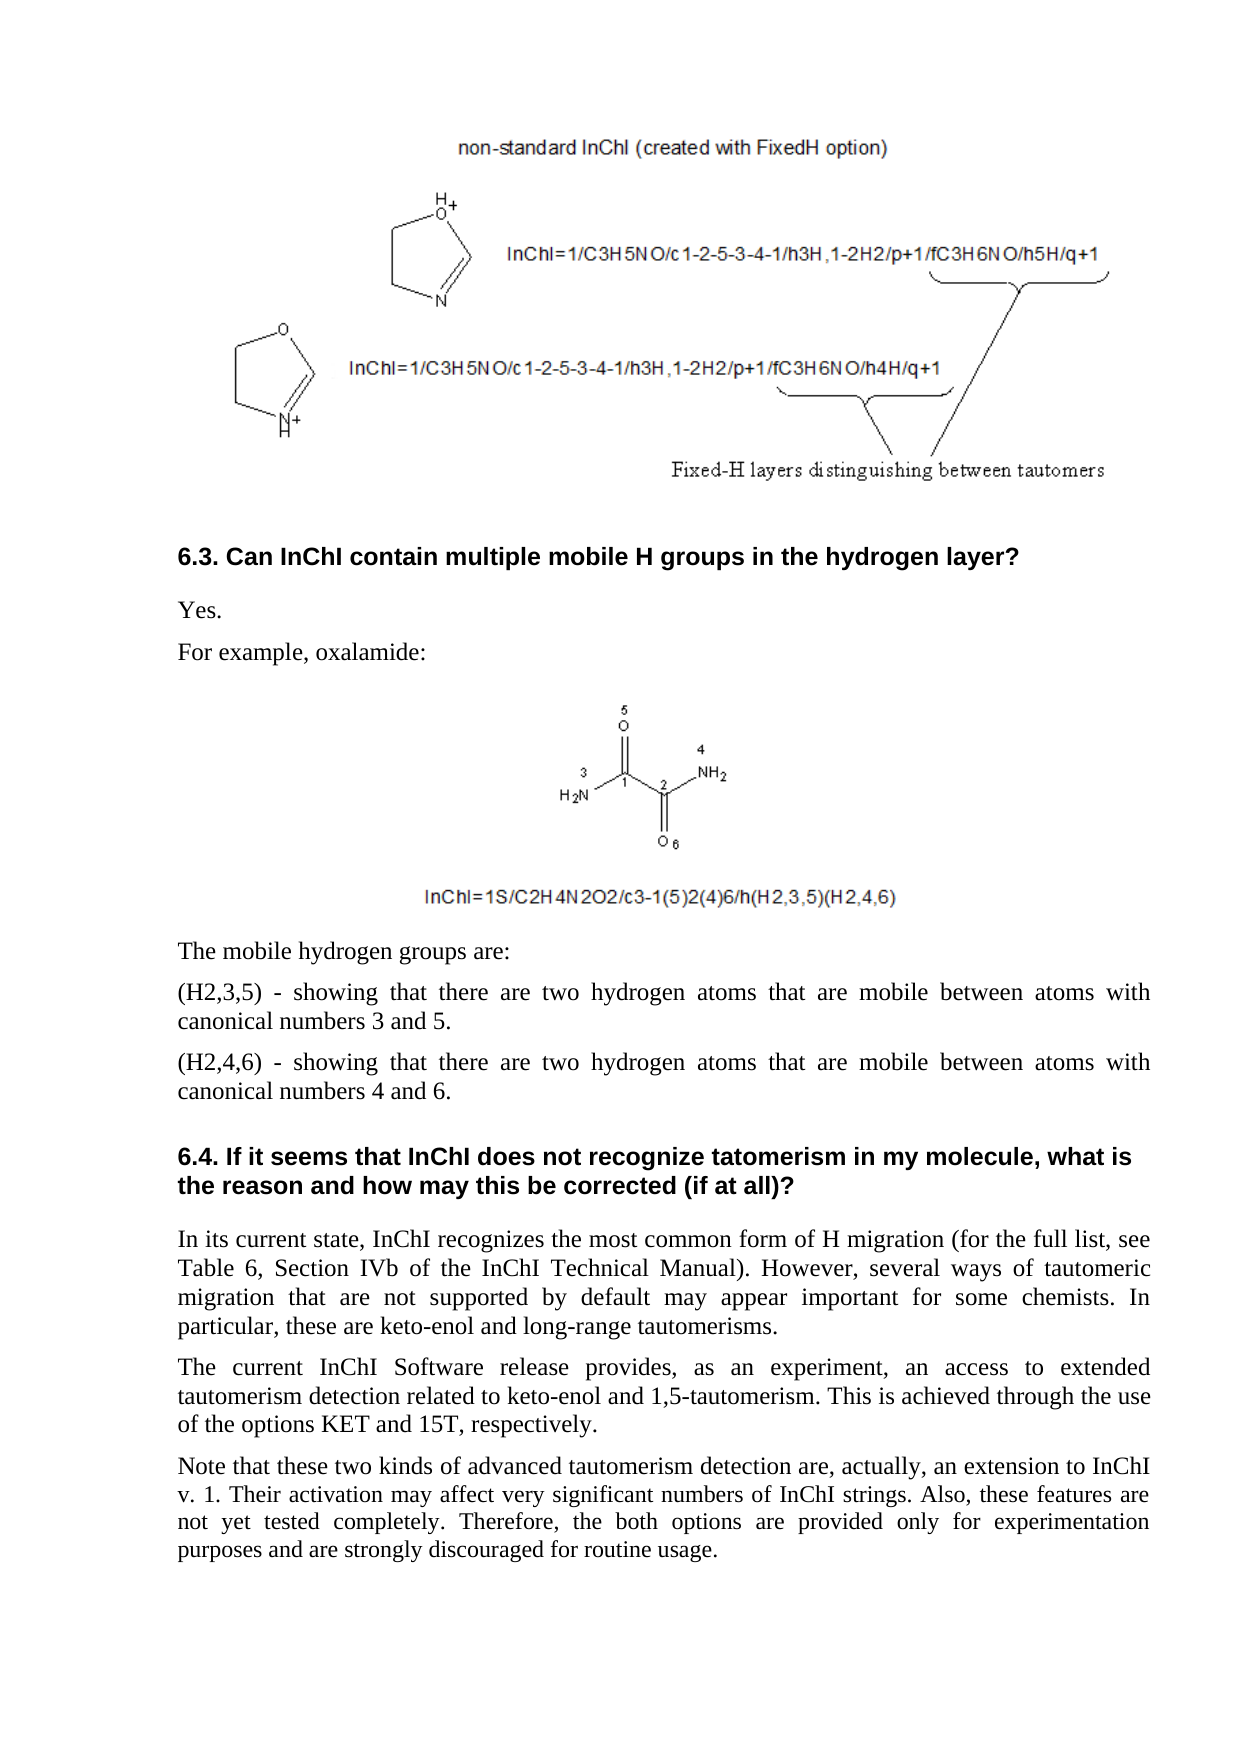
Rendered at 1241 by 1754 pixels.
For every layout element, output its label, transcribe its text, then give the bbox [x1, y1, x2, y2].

text For example, oxalamide: [177, 637, 1152, 665]
text Yes. [177, 595, 1152, 624]
subtitle 6.4. If it seems that InChI does not recognize tatomerism in my molecule, what is the reason and how may this be corrected (if at all)? [177, 1142, 1152, 1199]
text The current InChI Software release provides, as an experiment, an access to extended tautomerism detection related to keto-enol and 1,5-tautomerism. This is achieved through the use of the options KET and 15T, respectively. [177, 1352, 1152, 1438]
text (H2,3,5) - showing that there are two hydrogen atoms that are mobile between atoms with canonical numbers 3 and 5. [177, 977, 1152, 1034]
picture [212, 118, 1116, 504]
subtitle 6.3. Can InChI contain multiple mobile H groups in the hydrogen layer? [177, 542, 1152, 570]
text (H2,4,6) - showing that there are two hydrogen atoms that are mobile between atoms with canonical numbers 4 and 6. [177, 1047, 1152, 1104]
text Note that these two kinds of advanced tautomerism detection are, actually, an extension to InChI v. 1. Their activation may affect very significant numbers of InChI strings. Also, these features are not yet tested completely. Therefore, the both options are provided only for experimentation purposes and are strongly discouraged for routine usage. [177, 1451, 1152, 1562]
text In its current state, InChI recognizes the most common form of H migration (for the full list, see Table 6, Section IVb of the InChI Technical Manual). However, several ways of tautomeric migration that are not supported by default may appear important for some chemists. In particular, these are keto-enol and long-range tautomerisms. [177, 1224, 1152, 1339]
picture [421, 677, 908, 924]
text The mobile hydrogen groups are: [177, 936, 1152, 964]
